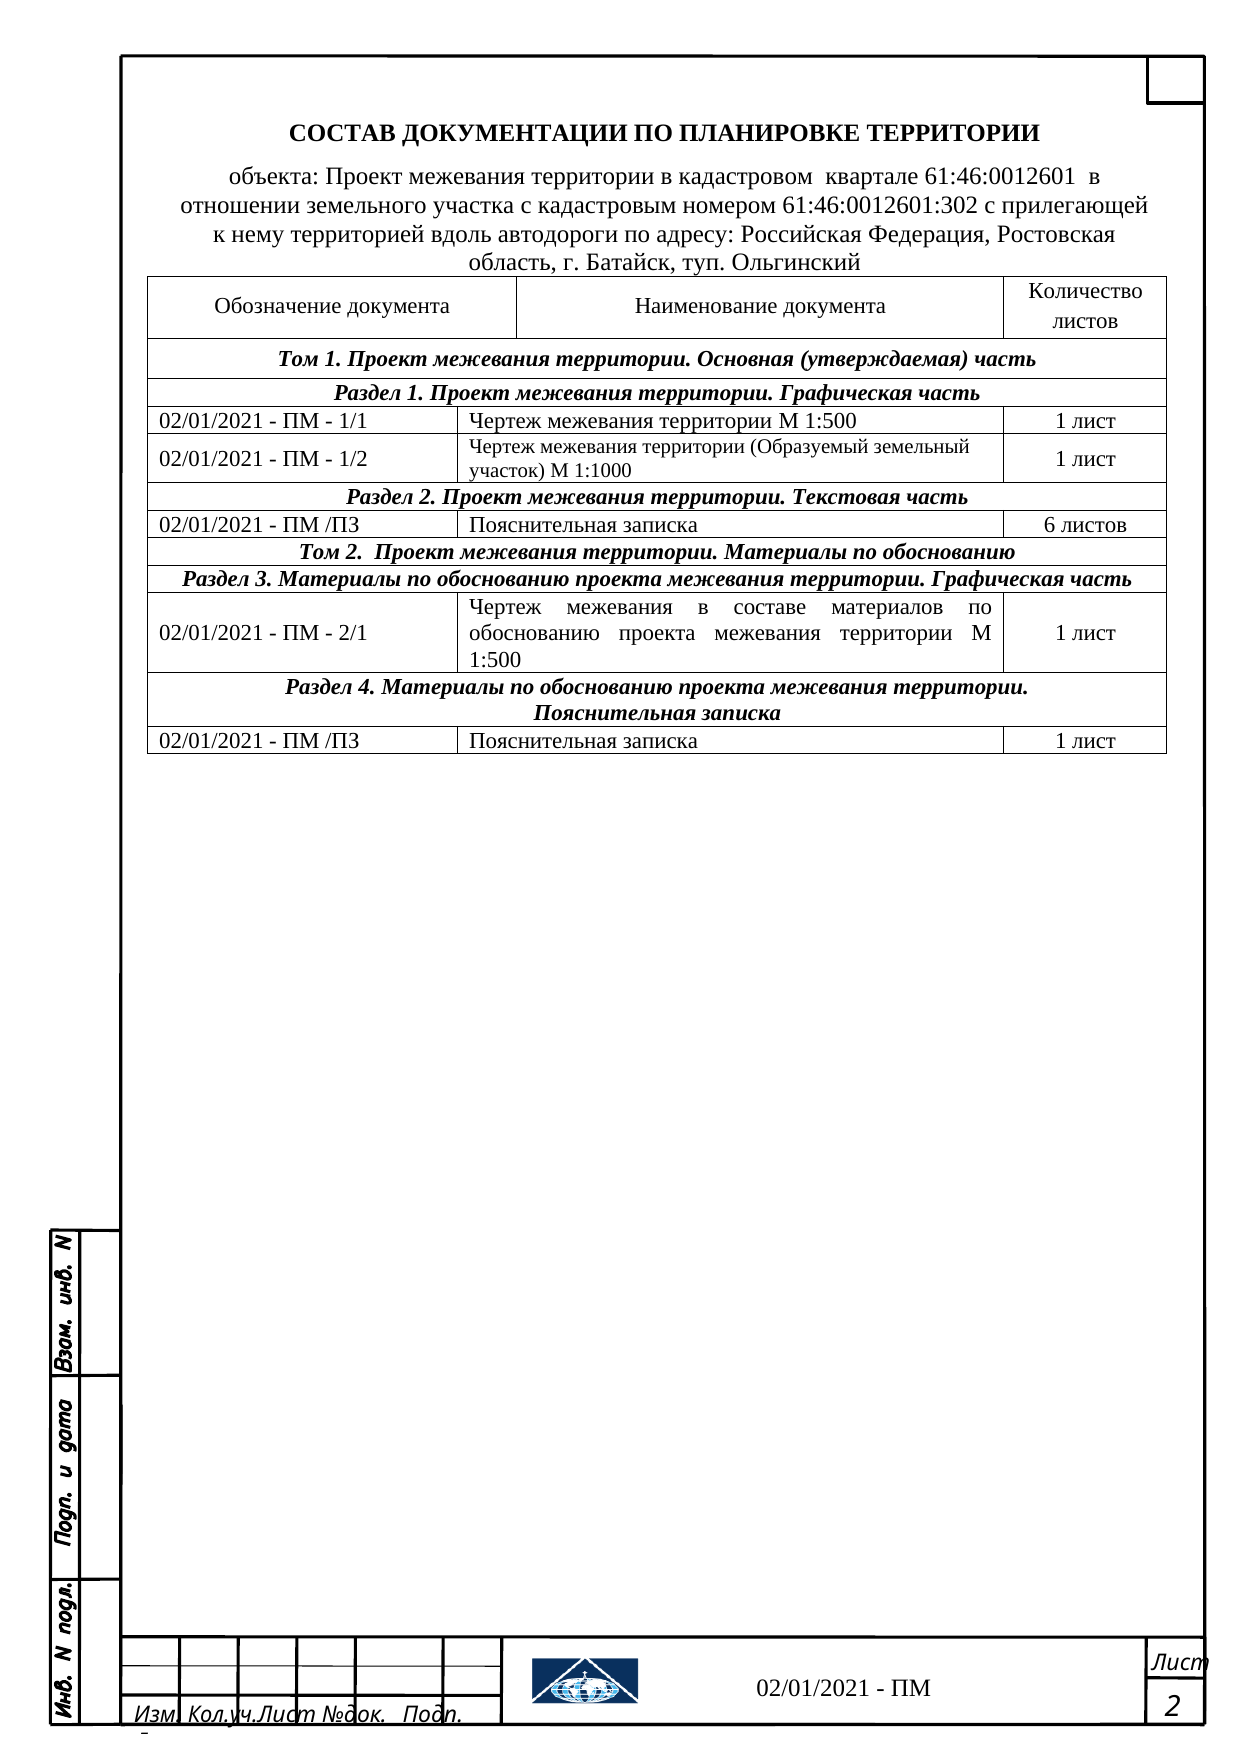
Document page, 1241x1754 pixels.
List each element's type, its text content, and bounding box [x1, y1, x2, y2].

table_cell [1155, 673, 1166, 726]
table_cell 1 лист [1004, 593, 1166, 672]
table_cell 1 лист [1004, 434, 1166, 482]
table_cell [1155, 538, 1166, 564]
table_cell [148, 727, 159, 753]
table_cell Чертеж межевания территории (Образуемый земельный участок) М 1:1000 [458, 434, 1003, 482]
table_cell 02/01/2021 - ПМ - 1/2 [148, 434, 457, 482]
table_header Наименование документа [517, 277, 1003, 338]
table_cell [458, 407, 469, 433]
text объекта: Проект межевания территории в кадастровом квартале 61:46:0012601 в отношении земельного участка с кадастровым номером 61:46:0012601:302 с прилегающей к нему территорией вдоль автодороги по адресу: Российская Федерация, Ростовская область, г. Батайск, туп. Ольгинский [177, 161, 1152, 276]
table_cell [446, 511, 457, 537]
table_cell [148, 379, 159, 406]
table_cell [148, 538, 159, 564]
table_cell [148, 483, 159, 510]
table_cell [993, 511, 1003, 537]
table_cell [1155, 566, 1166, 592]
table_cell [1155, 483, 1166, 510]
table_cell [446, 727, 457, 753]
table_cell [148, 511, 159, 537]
picture [528, 1654, 640, 1707]
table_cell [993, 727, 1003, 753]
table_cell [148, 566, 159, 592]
table_header Количество листов [1004, 277, 1166, 338]
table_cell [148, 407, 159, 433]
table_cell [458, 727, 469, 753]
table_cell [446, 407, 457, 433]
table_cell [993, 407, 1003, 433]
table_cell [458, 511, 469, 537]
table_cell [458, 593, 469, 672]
table_header Обозначение документа [148, 277, 516, 338]
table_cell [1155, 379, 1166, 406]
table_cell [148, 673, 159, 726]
table_cell 02/01/2021 - ПМ - 2/1 [148, 593, 457, 672]
text СОСТАВ ДОКУМЕНТАЦИИ ПО ПЛАНИРОВКЕ ТЕРРИТОРИИ [177, 118, 1152, 147]
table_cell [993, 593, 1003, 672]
table_cell Том 1. Проект межевания территории. Основная (утверждаемая) часть [148, 339, 1166, 378]
